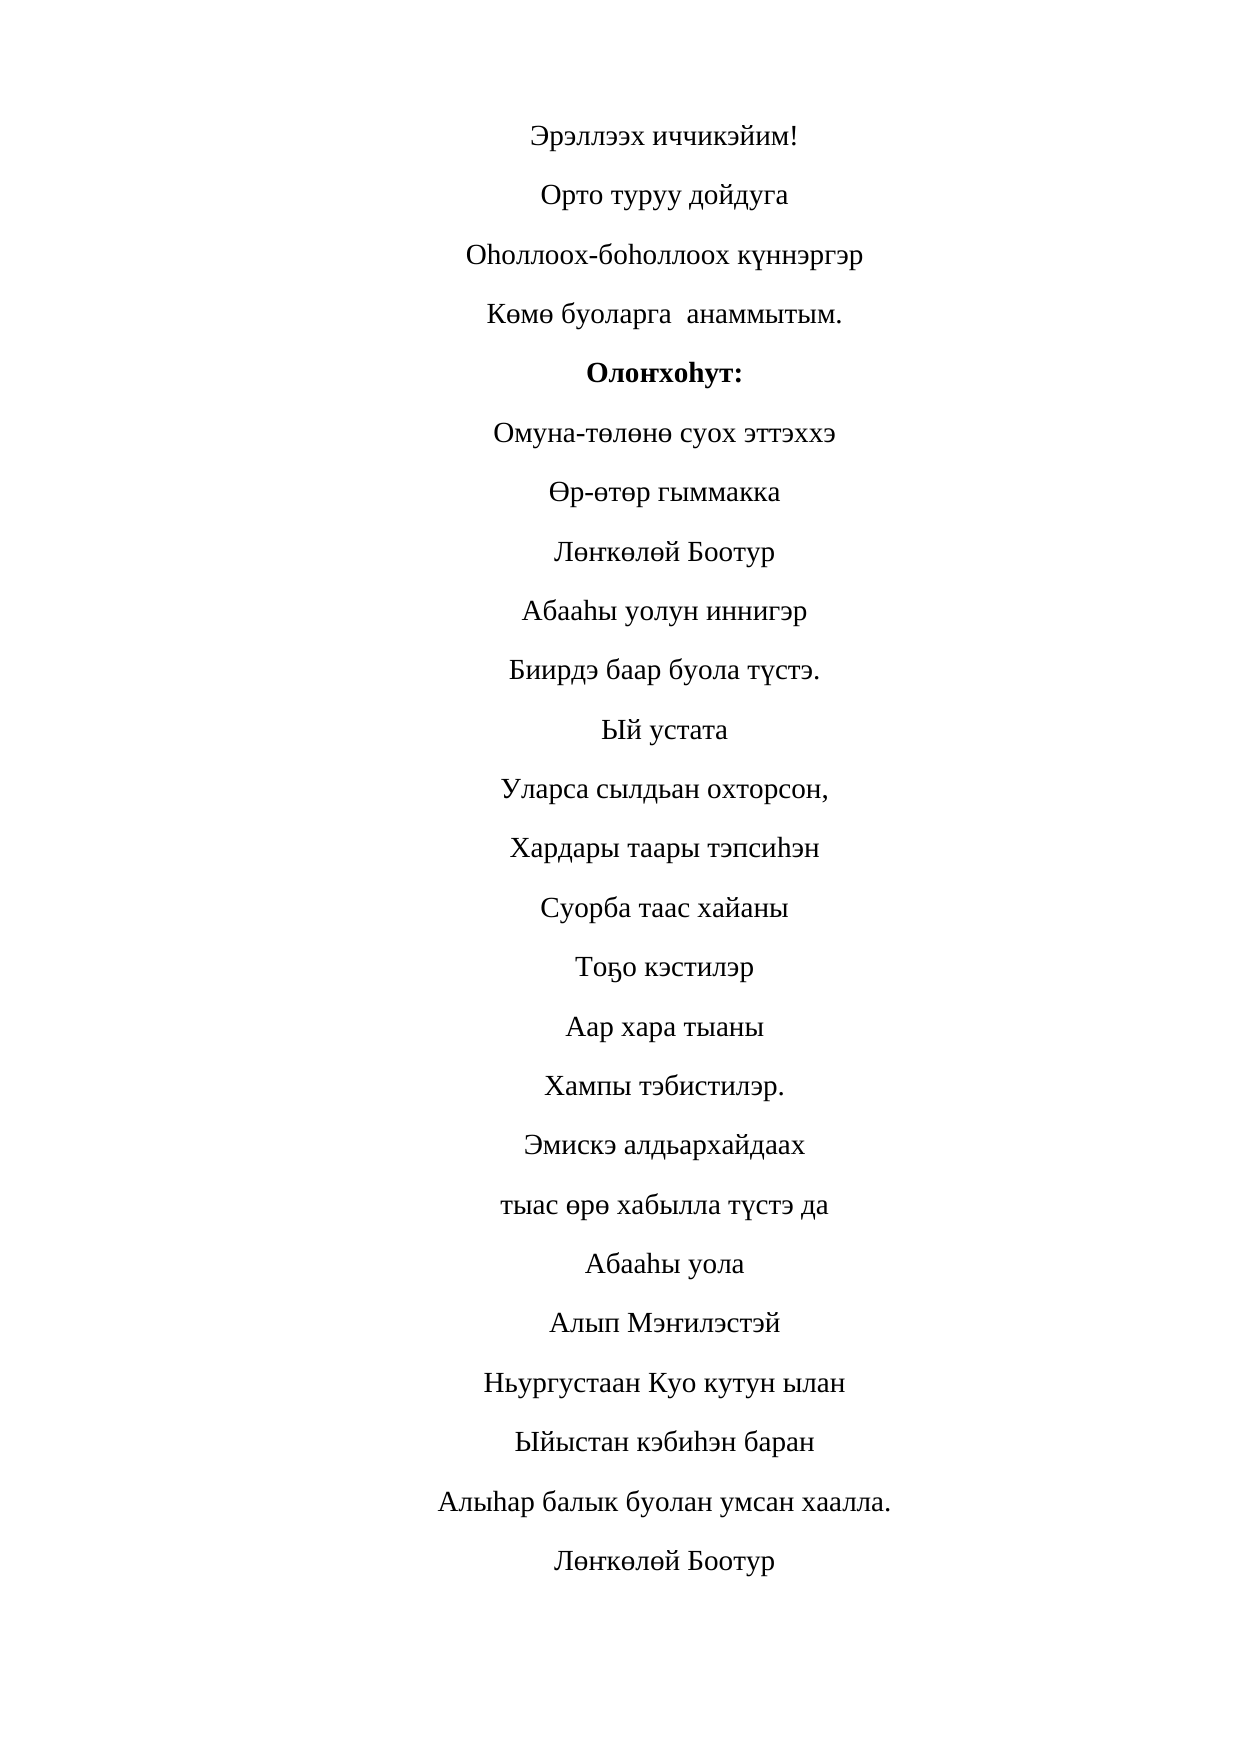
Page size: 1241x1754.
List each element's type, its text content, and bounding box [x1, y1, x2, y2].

text Оһоллоох-боһоллоох күннэргэр [177, 237, 1152, 270]
text тыас өрө хабылла түстэ да [177, 1187, 1152, 1220]
text Алыһар балык буолан умсан хаалла. [177, 1484, 1152, 1517]
text Биирдэ баар буола түстэ. [177, 652, 1152, 686]
text Аар хара тыаны [177, 1009, 1152, 1042]
text Хардары таары тэпсиһэн [177, 831, 1152, 864]
text Алып Мэҥилэстэй [177, 1306, 1152, 1339]
text Лөҥкөлөй Боотур [177, 1543, 1152, 1577]
text Хампы тэбистилэр. [177, 1068, 1152, 1102]
text Көмө буоларга анаммытым. [177, 296, 1152, 330]
text Омуна-төлөнө суох эттэххэ [177, 415, 1152, 448]
text Олоҥхоһут: [177, 356, 1152, 389]
text Абааһы уола [177, 1246, 1152, 1280]
text Ыйыстан кэбиһэн баран [177, 1424, 1152, 1458]
text Уларса сылдьан охторсон, [177, 771, 1152, 805]
text Ньургустаан Куо кутун ылан [177, 1365, 1152, 1398]
text Орто туруу дойдуга [177, 177, 1152, 211]
text Тоҕо кэстилэр [177, 949, 1152, 983]
text Эрэллээх иччикэйим! [177, 118, 1152, 152]
text Эмискэ алдьархайдаах [177, 1127, 1152, 1161]
text Ый устата [177, 712, 1152, 745]
text Өр-өтөр гыммакка [177, 474, 1152, 508]
text Лөҥкөлөй Боотур [177, 534, 1152, 567]
text Суорба таас хайаны [177, 890, 1152, 923]
text Абааһы уолун иннигэр [177, 593, 1152, 627]
